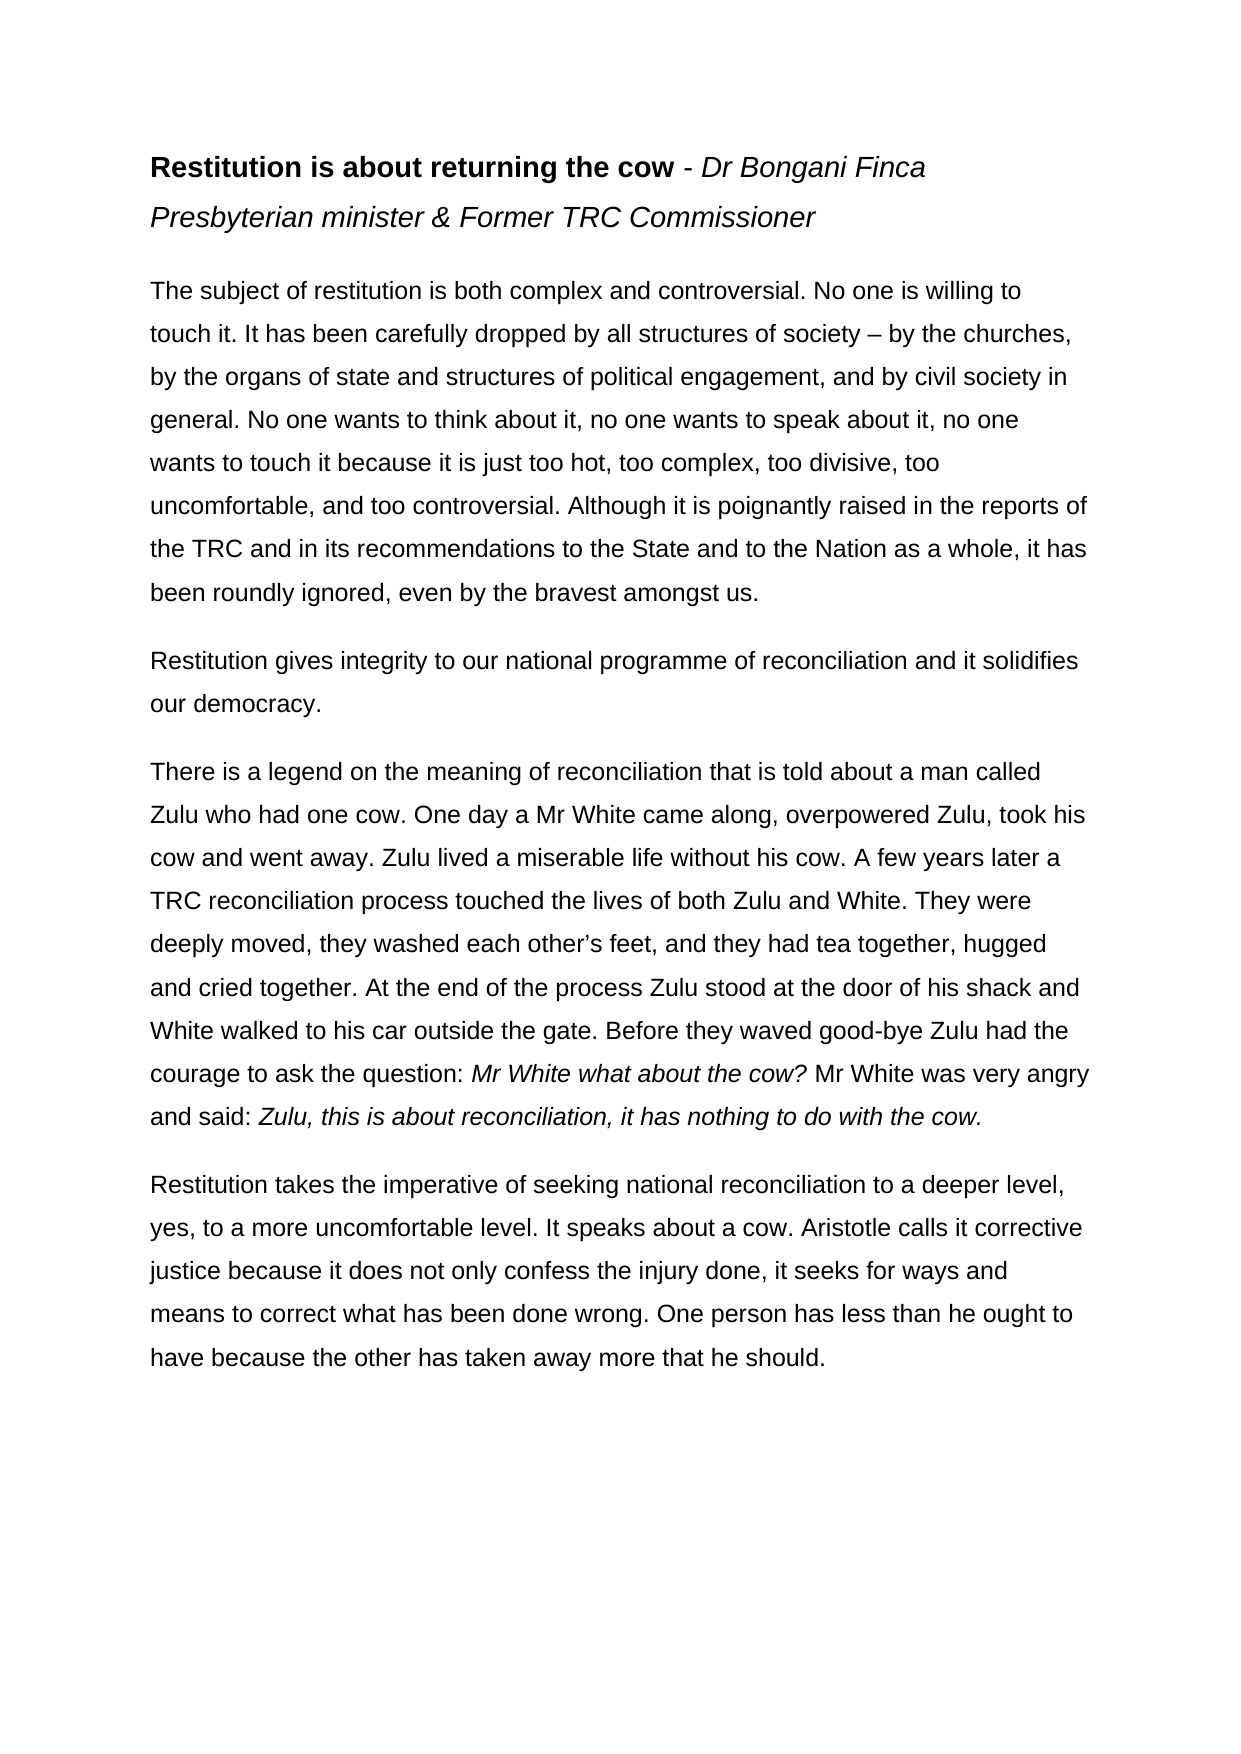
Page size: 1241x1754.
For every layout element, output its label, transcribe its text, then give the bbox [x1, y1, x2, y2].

text Presbyterian minister & Former TRC Commissioner [150, 200, 1090, 234]
text Restitution gives integrity to our national programme of reconciliation and it solidifies our democracy. [150, 646, 1090, 717]
text There is a legend on the meaning of reconciliation that is told about a man called Zulu who had one cow. One day a Mr White came along, overpowered Zulu, took his cow and went away. Zulu lived a miserable life without his cow. A few years later a TRC reconciliation process touched the lives of both Zulu and White. They were deeply moved, they washed each other’s feet, and they had tea together, hugged and cried together. At the end of the process Zulu stood at the door of his shack and White walked to his car outside the gate. Before they waved good-bye Zulu had the courage to ask the question: Mr White what about the cow? Mr White was very angry and said: Zulu, this is about reconciliation, it has nothing to do with the cow. [150, 757, 1090, 1131]
text Restitution is about returning the cow - Dr Bongani Finca [150, 150, 1090, 183]
text Restitution takes the imperative of seeking national reconciliation to a deeper level, yes, to a more uncomfortable level. It speaks about a cow. Aristotle calls it corrective justice because it does not only confess the injury done, it seeks for ways and means to correct what has been done wrong. One person has less than he ought to have because the other has taken away more that he should. [150, 1170, 1090, 1371]
text The subject of restitution is both complex and controversial. No one is willing to touch it. It has been carefully dropped by all structures of society – by the churches, by the organs of state and structures of political engagement, and by civil society in general. No one wants to think about it, no one wants to speak about it, no one wants to touch it because it is just too hot, too complex, too divisive, too uncomfortable, and too controversial. Although it is poignantly raised in the reports of the TRC and in its recommendations to the State and to the Nation as a whole, it has been roundly ignored, even by the bravest amongst us. [150, 276, 1090, 606]
